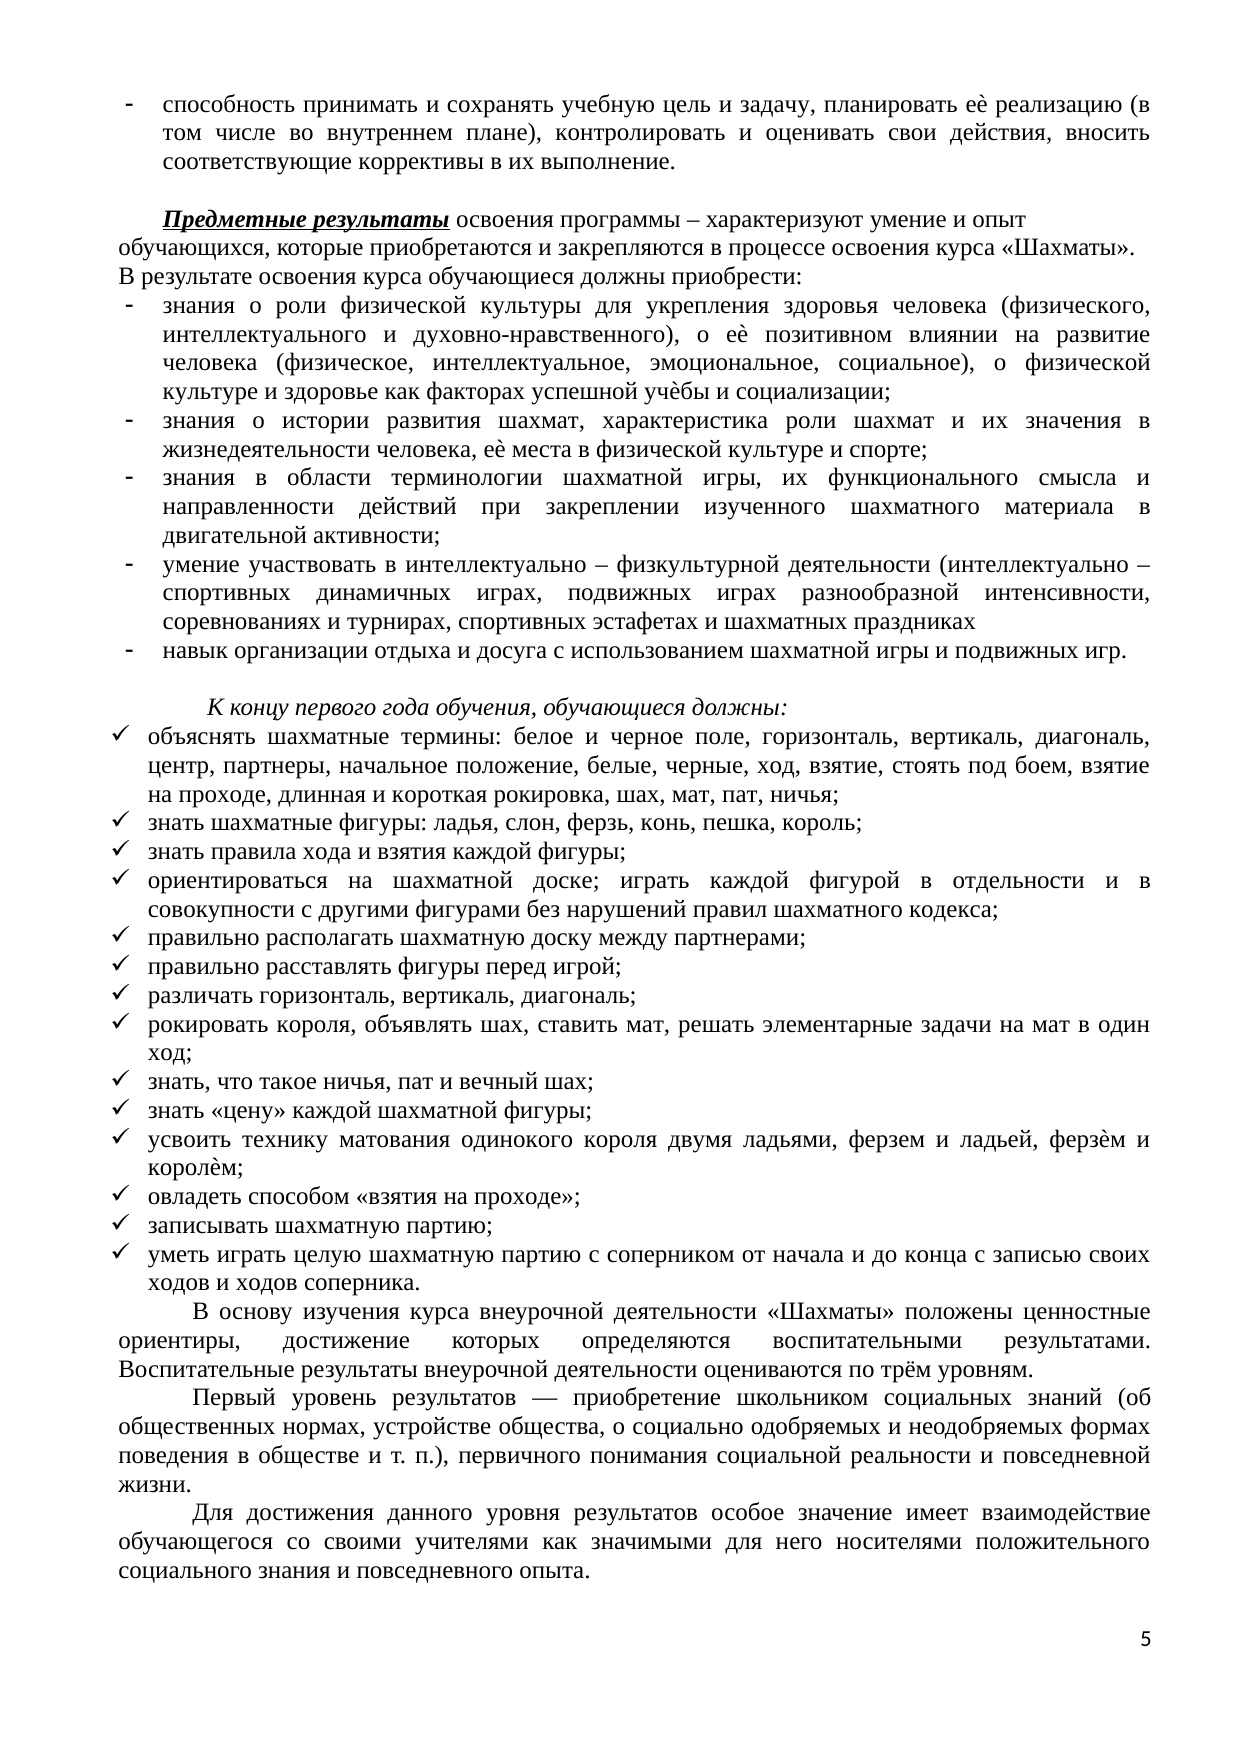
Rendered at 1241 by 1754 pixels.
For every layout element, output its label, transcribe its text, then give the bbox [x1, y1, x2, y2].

list знать, что такое ничья, пат и вечный шах; [110, 1066, 1152, 1095]
text Для достижения данного уровня результатов особое значение имеет взаимодействие обучающегося со своими учителями как значимыми для него носителями положительного социального знания и повседневного опыта. [118, 1497, 1152, 1584]
text Предметные результаты освоения программы – характеризуют умение и опыт [118, 204, 1152, 232]
list правильно располагать шахматную доску между партнерами; [110, 922, 1152, 951]
list объяснять шахматные термины: белое и черное поле, горизонталь, вертикаль, диагональ, центр, партнеры, начальное положение, белые, черные, ход, взятие, стоять под боем, взятие на проходе, длинная и короткая рокировка, шах, мат, пат, ничья; [110, 721, 1152, 807]
text Первый уровень результатов — приобретение школьником социальных знаний (об общественных нормах, устройстве общества, о социально одобряемых и неодобряемых формах поведения в обществе и т. п.), первичного понимания социальной реальности и повседневной жизни. [118, 1382, 1152, 1497]
list овладеть способом «взятия на проходе»; [110, 1181, 1152, 1210]
list уметь играть целую шахматную партию с соперником от начала и до конца с записью своих ходов и ходов соперника. [110, 1239, 1152, 1296]
list различать горизонталь, вертикаль, диагональ; [110, 980, 1152, 1009]
list усвоить технику матования одинокого короля двумя ладьями, ферзем и ладьей, ферзѐм и королѐм; [110, 1124, 1152, 1181]
list навык организации отдыха и досуга с использованием шахматной игры и подвижных игр. [125, 635, 1152, 664]
text К концу первого года обучения, обучающиеся должны: [118, 692, 1152, 721]
list записывать шахматную партию; [110, 1210, 1152, 1239]
list способность принимать и сохранять учебную цель и задачу, планировать еѐ реализацию (в том числе во внутреннем плане), контролировать и оценивать свои действия, вносить соответствующие коррективы в их выполнение. [125, 89, 1152, 175]
list знания о роли физической культуры для укрепления здоровья человека (физического, интеллектуального и духовно-нравственного), о еѐ позитивном влиянии на развитие человека (физическое, интеллектуальное, эмоциональное, социальное), о физической культуре и здоровье как факторах успешной учѐбы и социализации; [125, 290, 1152, 405]
text B результате освоения курса обучающиеся должны приобрести: [118, 261, 1152, 290]
list умение участвовать в интеллектуально – физкультурной деятельности (интеллектуально – спортивных динамичных играх, подвижных играх разнообразной интенсивности, соревнованиях и турнирах, спортивных эстафетах и шахматных праздниках [125, 549, 1152, 635]
list ориентироваться на шахматной доске; играть каждой фигурой в отдельности и в совокупности с другими фигурами без нарушений правил шахматного кодекса; [110, 865, 1152, 922]
list рокировать короля, объявлять шах, ставить мат, решать элементарные задачи на мат в один ход; [110, 1009, 1152, 1066]
list знания о истории развития шахмат, характеристика роли шахмат и их значения в жизнедеятельности человека, еѐ места в физической культуре и спорте; [125, 405, 1152, 462]
list знания в области терминологии шахматной игры, их функционального смысла и направленности действий при закреплении изученного шахматного материала в двигательной активности; [125, 462, 1152, 549]
list знать правила хода и взятия каждой фигуры; [110, 836, 1152, 865]
text В основу изучения курса внеурочной деятельности «Шахматы» положены ценностные ориентиры, достижение которых определяются воспитательными результатами. Воспитательные результаты внеурочной деятельности оцениваются по трём уровням. [118, 1296, 1152, 1382]
list знать шахматные фигуры: ладья, слон, ферзь, конь, пешка, король; [110, 807, 1152, 836]
list знать «цену» каждой шахматной фигуры; [110, 1095, 1152, 1124]
list правильно расставлять фигуры перед игрой; [110, 951, 1152, 980]
text обучающихся, которые приобретаются и закрепляются в процессе освоения курса «Шахматы». [118, 232, 1152, 261]
